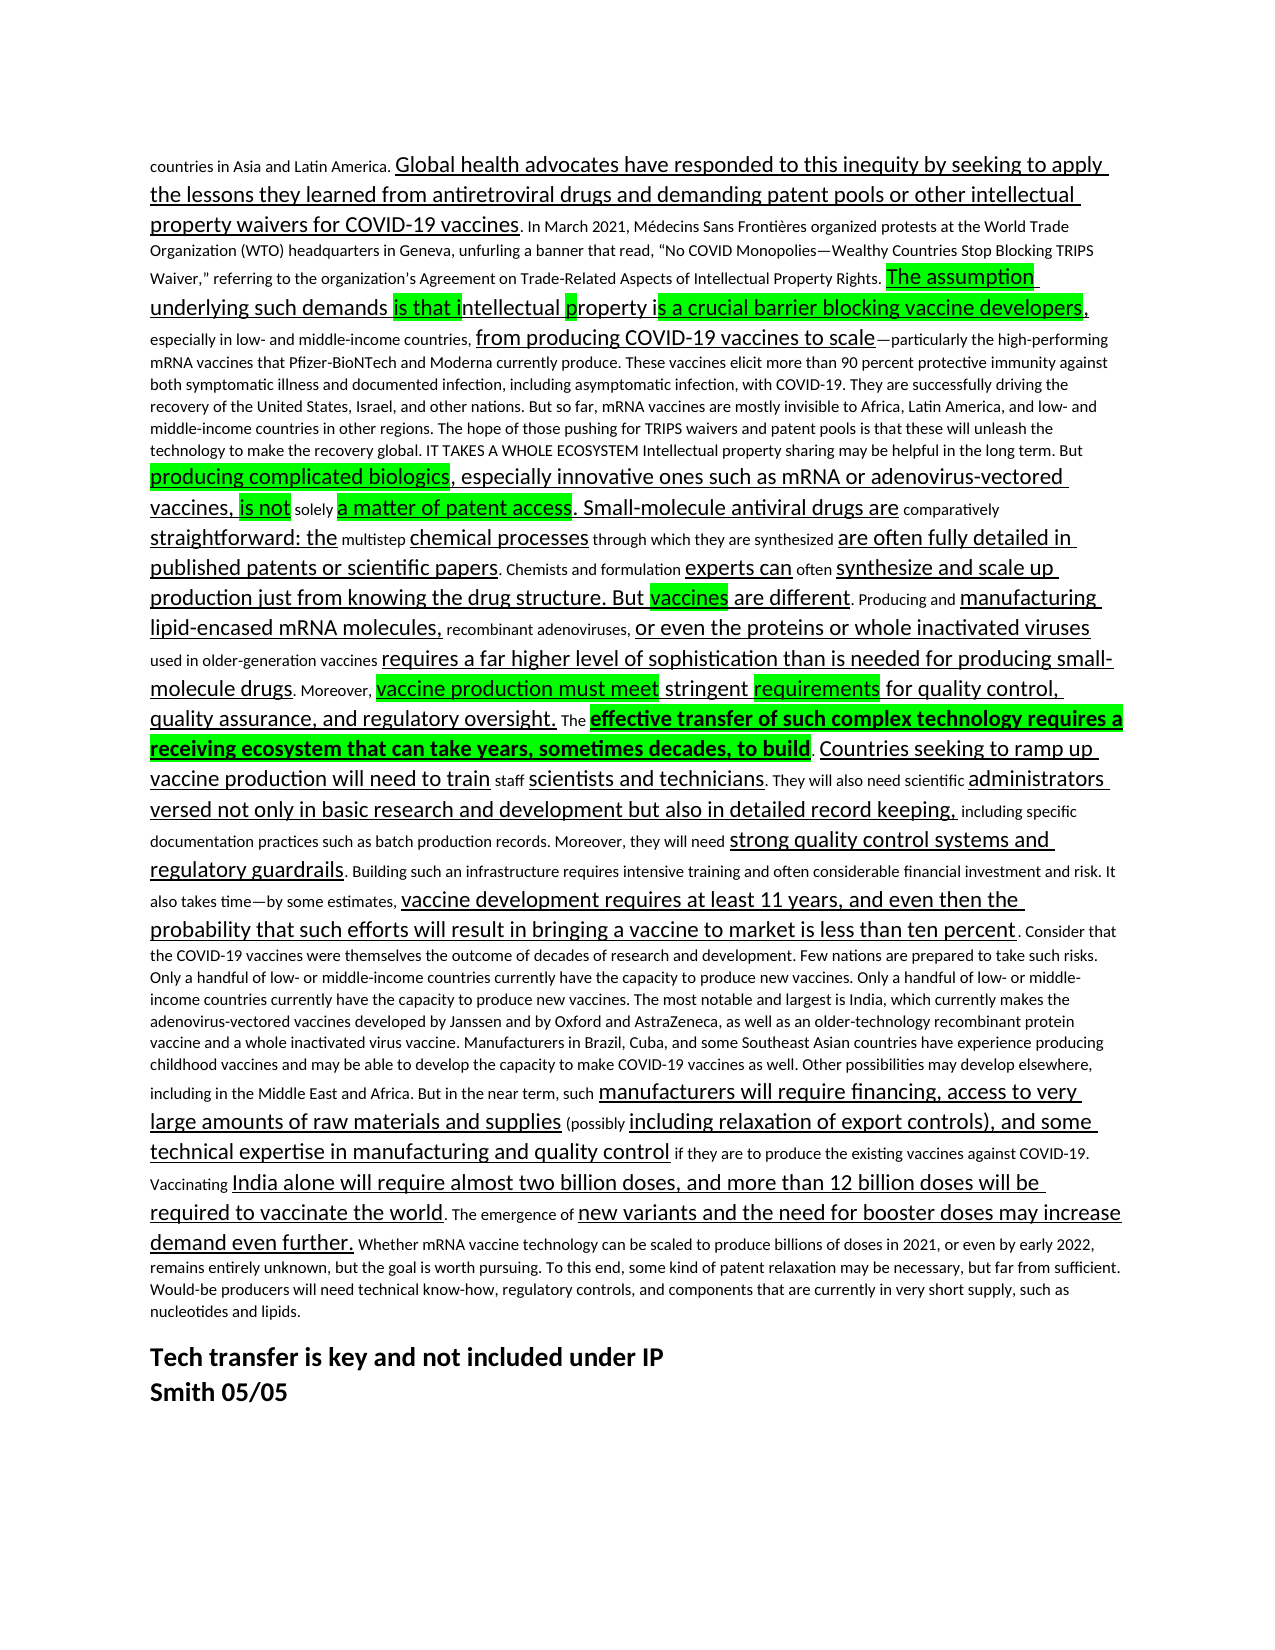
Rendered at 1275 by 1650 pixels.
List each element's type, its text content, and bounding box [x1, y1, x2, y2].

subtitle Tech transfer is key and not included under IP [150, 1340, 1125, 1373]
text Smith 05/05 [150, 1376, 1125, 1409]
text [150, 150, 1125, 1322]
